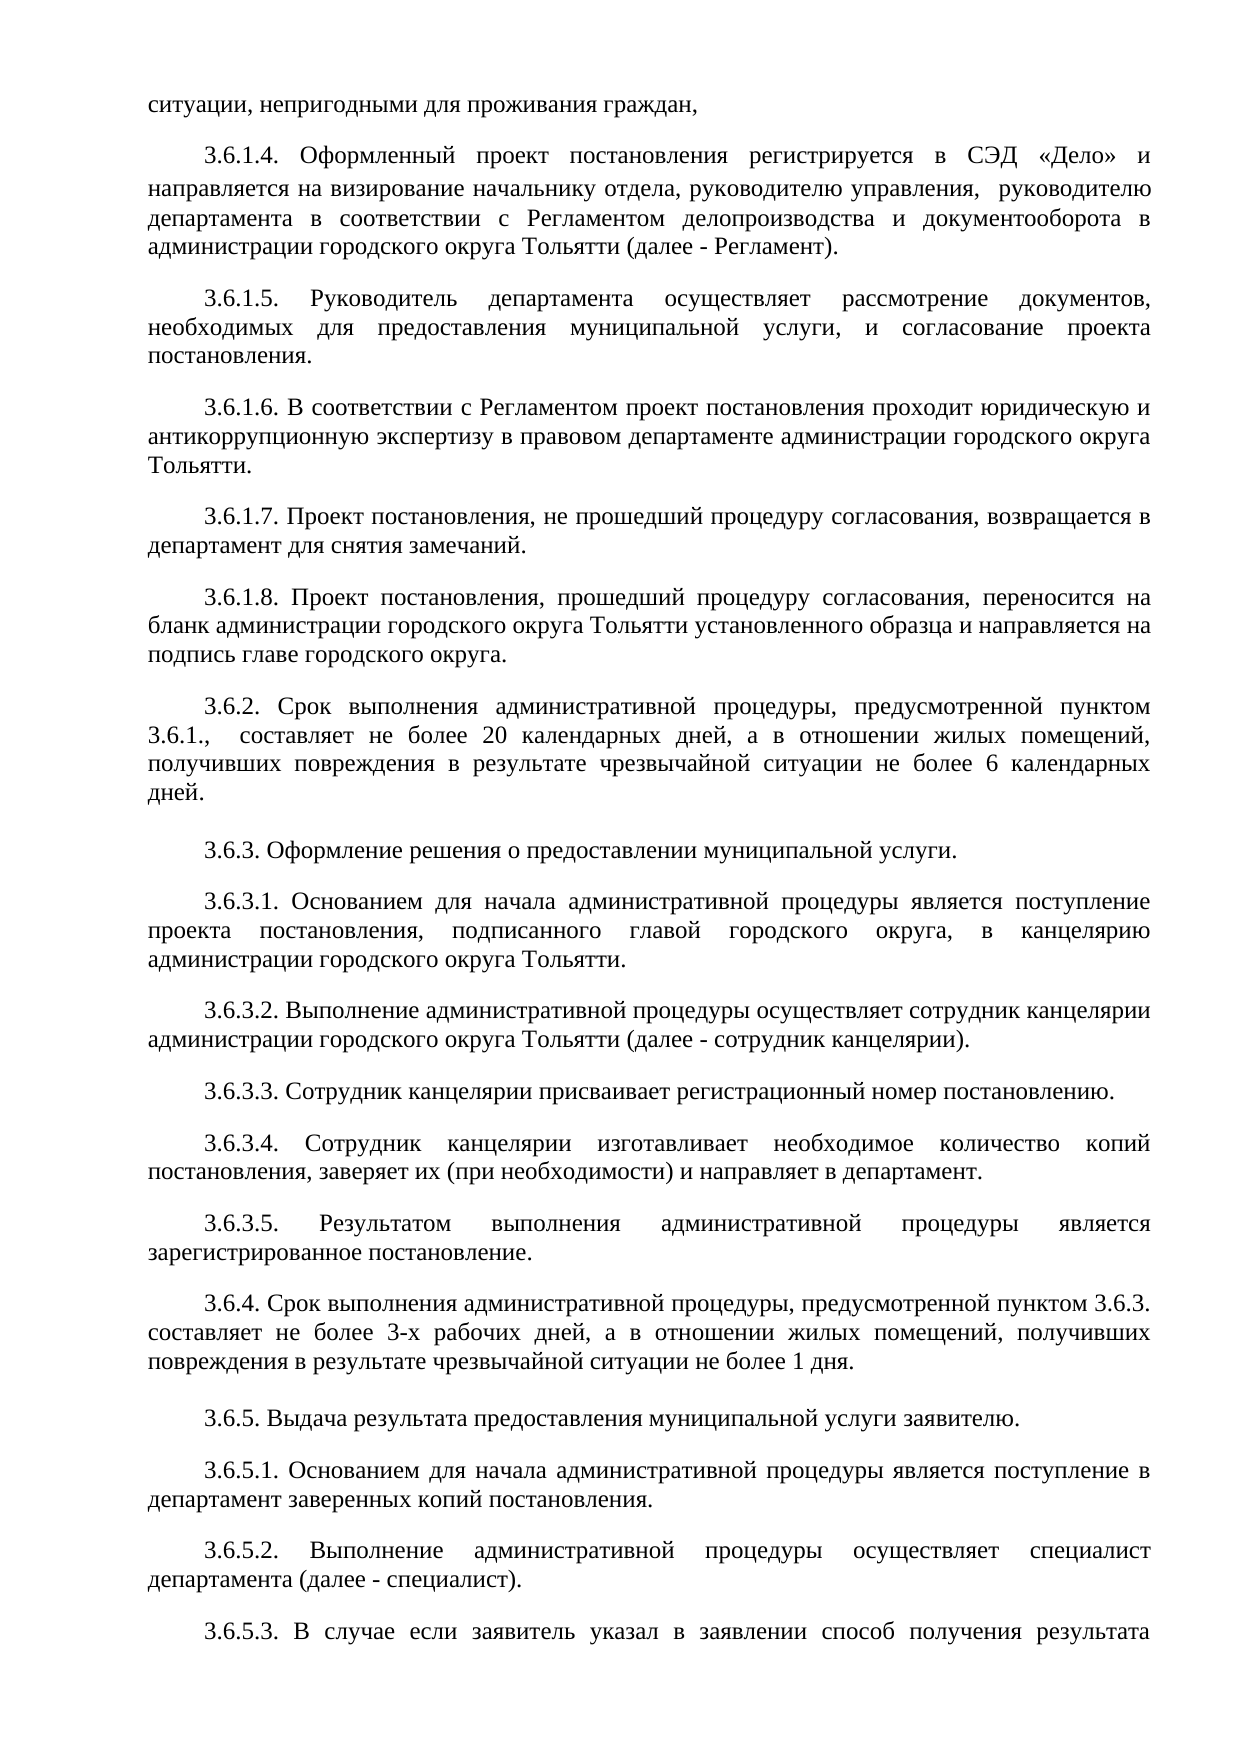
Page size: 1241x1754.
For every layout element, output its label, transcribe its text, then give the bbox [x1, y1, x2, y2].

text 3.6.5.1. Основанием для начала административной процедуры является поступление в департамент заверенных копий постановления. [148, 1455, 1152, 1513]
text 3.6.4. Срок выполнения административной процедуры, предусмотренной пунктом 3.6.3. составляет не более 3-х рабочих дней, а в отношении жилых помещений, получивших повреждения в результате чрезвычайной ситуации не более 1 дня. [148, 1288, 1152, 1375]
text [148, 89, 1152, 117]
text 3.6.1.8. Проект постановления, прошедший процедуру согласования, переносится на бланк администрации городского округа Тольятти установленного образца и направляется на подпись главе городского округа. [148, 582, 1152, 668]
text 3.6.2. Срок выполнения административной процедуры, предусмотренной пунктом 3.6.1., составляет не более 20 календарных дней, а в отношении жилых помещений, получивших повреждения в результате чрезвычайной ситуации не более 6 календарных дней. [148, 691, 1152, 806]
text 3.6.1.5. Руководитель департамента осуществляет рассмотрение документов, необходимых для предоставления муниципальной услуги, и согласование проекта постановления. [148, 283, 1152, 369]
text 3.6.3.4. Сотрудник канцелярии изготавливает необходимое количество копий постановления, заверяет их (при необходимости) и направляет в департамент. [148, 1128, 1152, 1185]
text 3.6.1.6. В соответствии с Регламентом проект постановления проходит юридическую и антикоррупционную экспертизу в правовом департаменте администрации городского округа Тольятти. [148, 392, 1152, 478]
text 3.6.1.4. Оформленный проект постановления регистрируется в СЭД «Дело» и направляется на визирование начальнику отдела, руководителю управления, руководителю департамента в соответствии с Регламентом делопроизводства и документооборота в администрации городского округа Тольятти (далее - Регламент). [148, 140, 1152, 260]
text 3.6.3.1. Основанием для начала административной процедуры является поступление проекта постановления, подписанного главой городского округа, в канцелярию администрации городского округа Тольятти. [148, 886, 1152, 973]
text 3.6.5.2. Выполнение административной процедуры осуществляет специалист департамента (далее - специалист). [148, 1536, 1152, 1593]
text 3.6.3.2. Выполнение административной процедуры осуществляет сотрудник канцелярии администрации городского округа Тольятти (далее - сотрудник канцелярии). [148, 996, 1152, 1053]
text 3.6.3. Оформление решения о предоставлении муниципальной услуги. [148, 835, 1152, 863]
text 3.6.3.5. Результатом выполнения административной процедуры является зарегистрированное постановление. [148, 1208, 1152, 1266]
text 3.6.1.7. Проект постановления, не прошедший процедуру согласования, возвращается в департамент для снятия замечаний. [148, 501, 1152, 559]
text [148, 1616, 1152, 1645]
text 3.6.3.3. Сотрудник канцелярии присваивает регистрационный номер постановлению. [148, 1076, 1152, 1105]
text 3.6.5. Выдача результата предоставления муниципальной услуги заявителю. [148, 1403, 1152, 1432]
